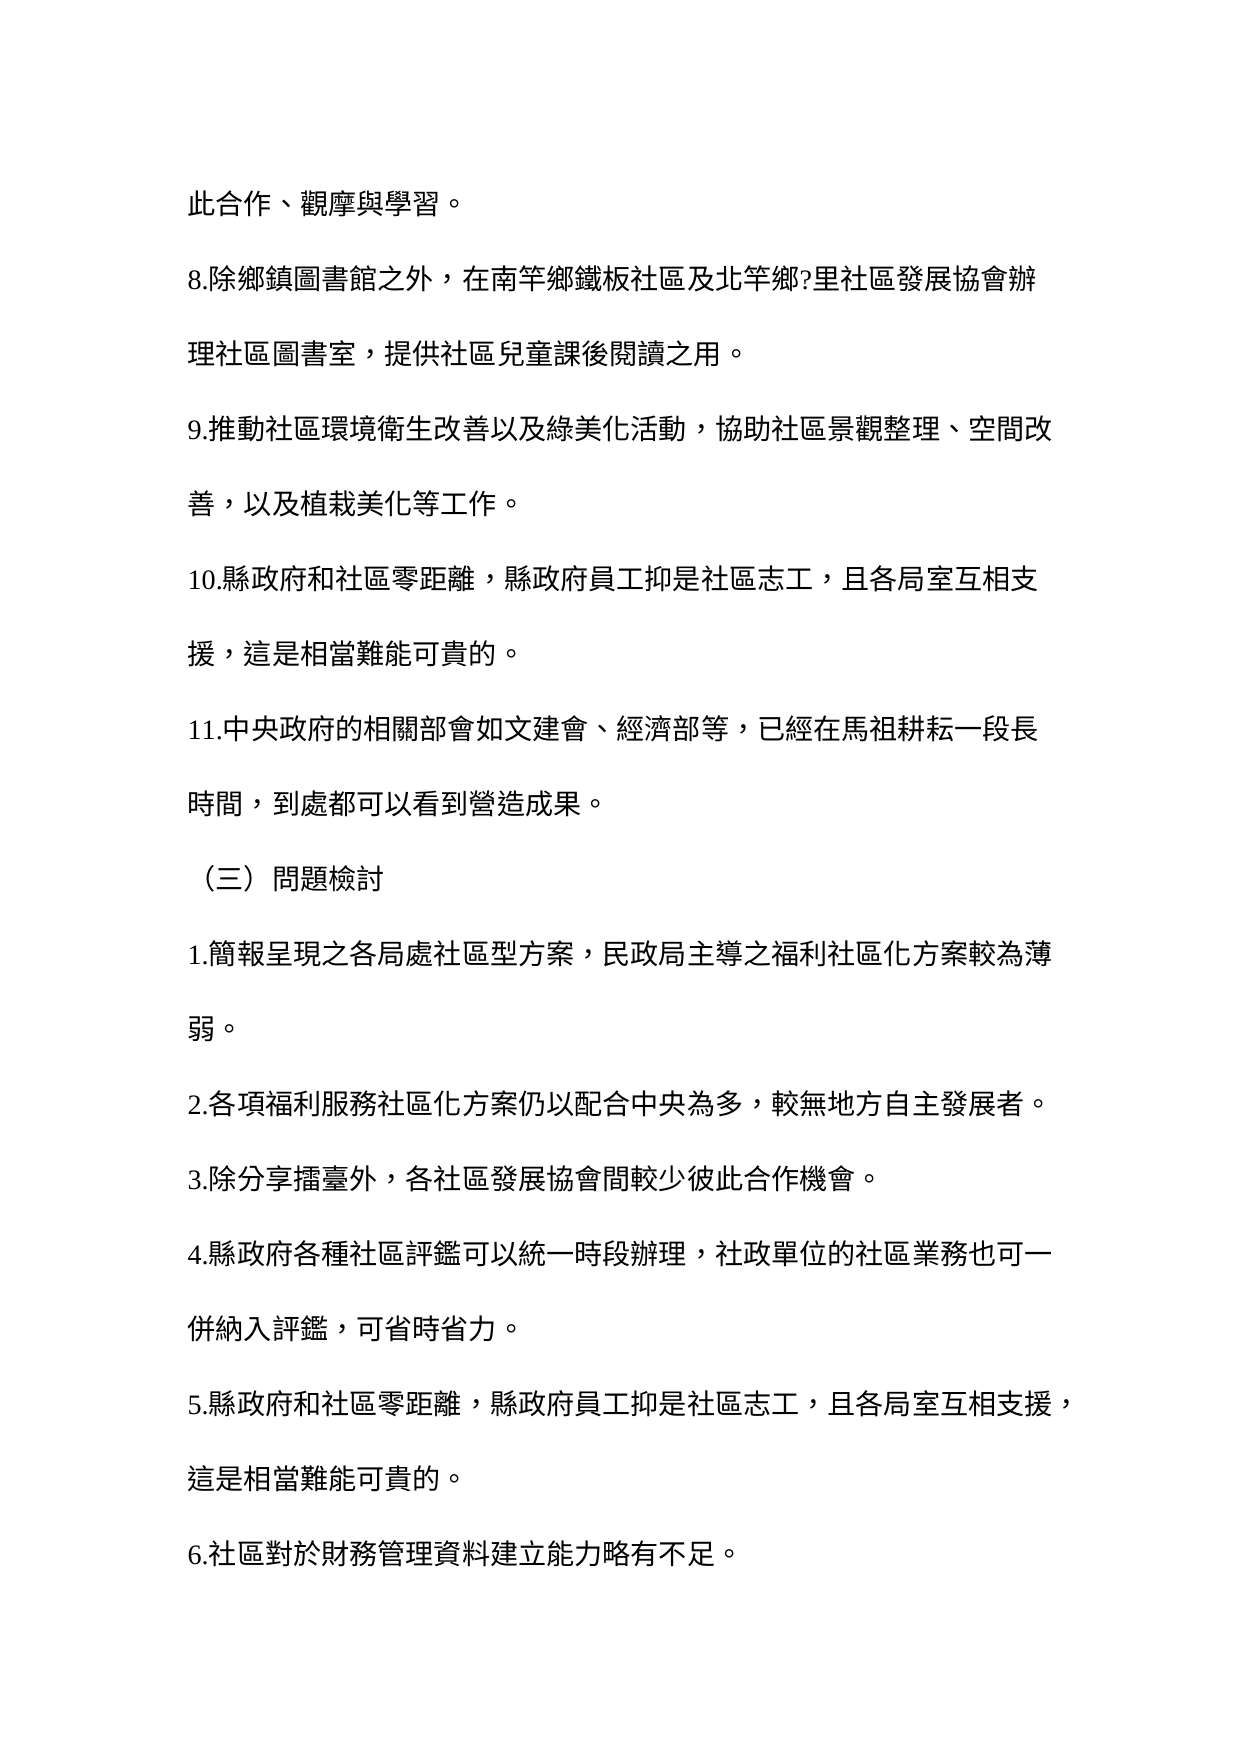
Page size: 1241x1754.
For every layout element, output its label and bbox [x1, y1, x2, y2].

text [187, 164, 1053, 1589]
